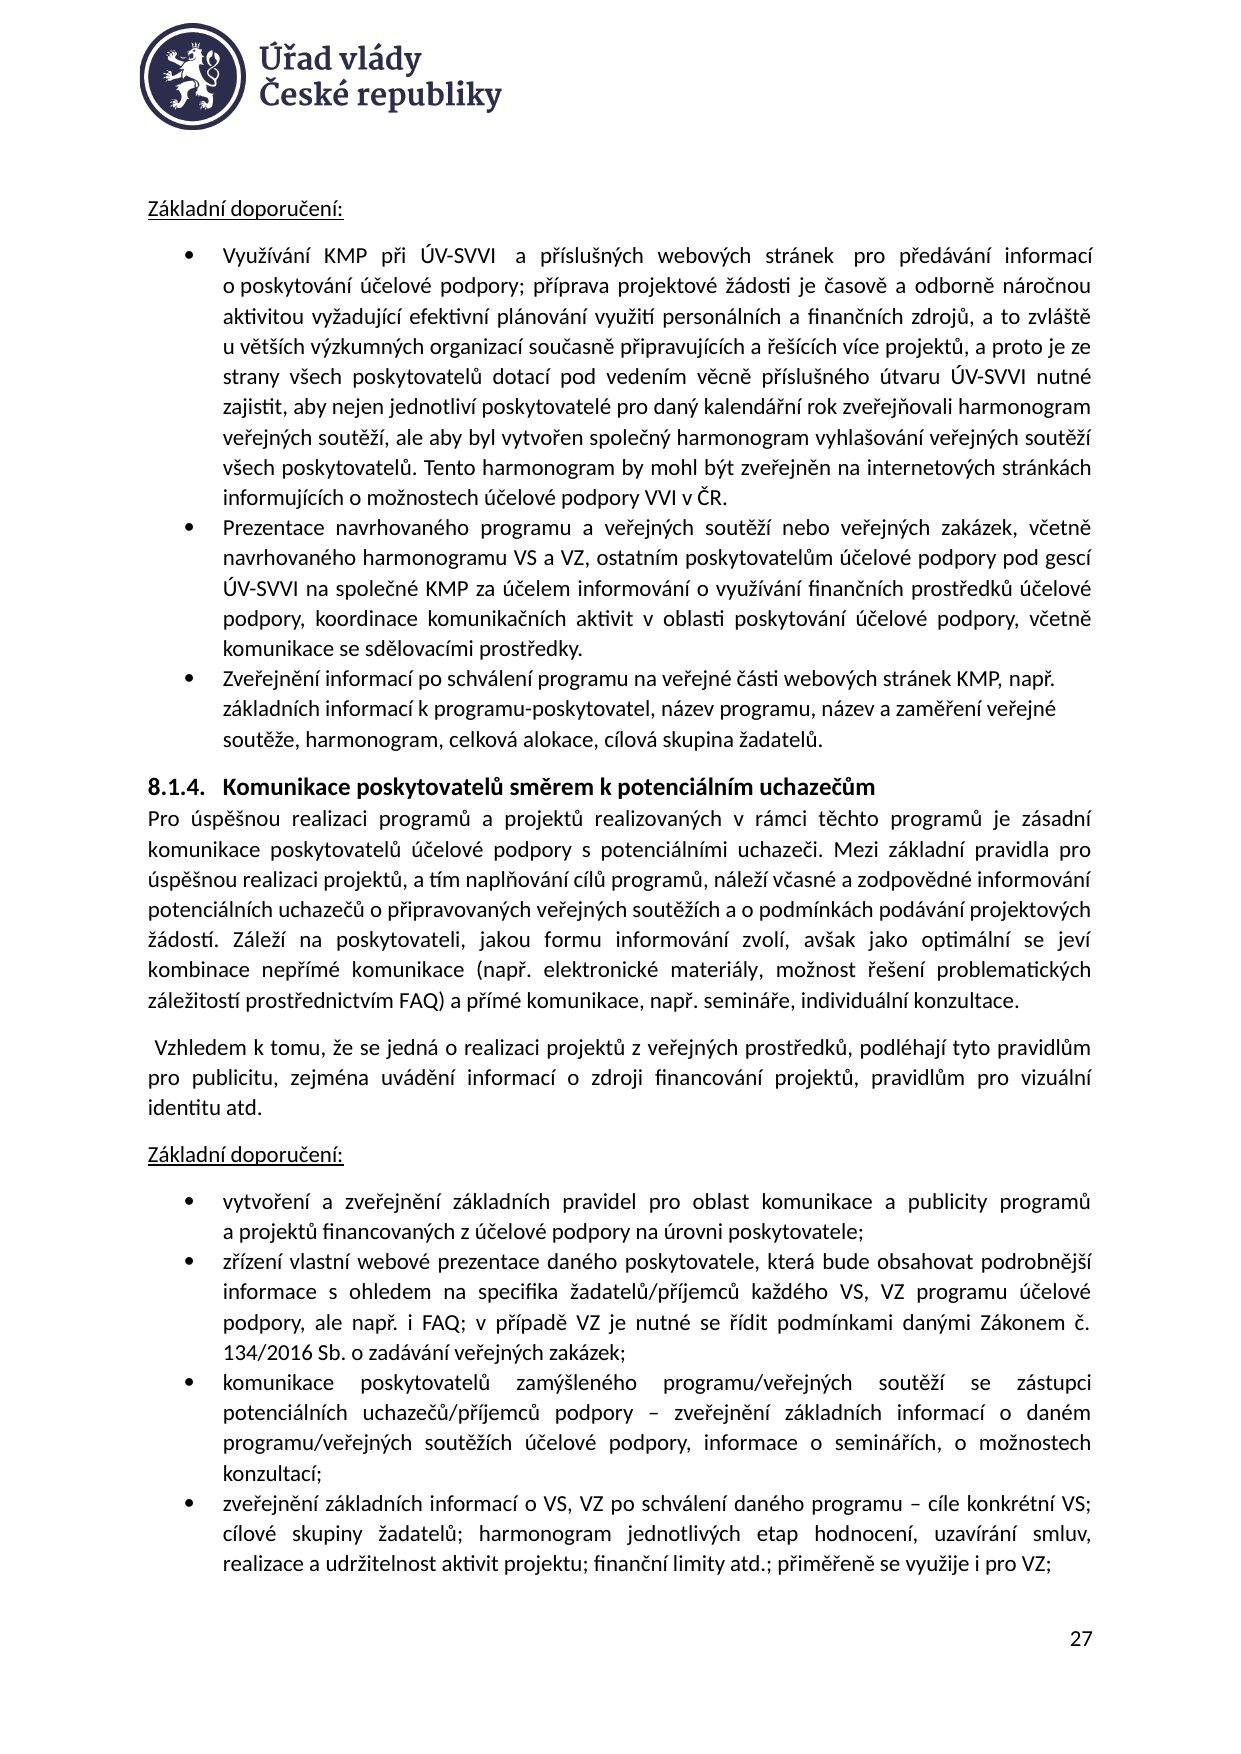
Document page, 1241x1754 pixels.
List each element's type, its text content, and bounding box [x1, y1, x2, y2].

subtitle Komunikace poskytovatelů směrem k potenciálním uchazečům [148, 772, 1093, 802]
list Využívání KMP při ÚV-SVVI a příslušných webových stránek pro předávání informací o poskytování účelové podpory; příprava projektové žádosti je časově a odborně náročnou aktivitou vyžadující efektivní plánování využití personálních a finančních zdrojů, a to zvláště u větších výzkumných organizací současně připravujících a řešících více projektů, a proto je ze strany všech poskytovatelů dotací pod vedením věcně příslušného útvaru ÚV-SVVI nutné zajistit, aby nejen jednotliví poskytovatelé pro daný kalendářní rok zveřejňovali harmonogram veřejných soutěží, ale aby byl vytvořen společný harmonogram vyhlašování veřejných soutěží všech poskytovatelů. Tento harmonogram by mohl být zveřejněn na internetových stránkách informujících o možnostech účelové podpory VVI v ČR. [185, 241, 1093, 511]
text Vzhledem k tomu, že se jedná o realizaci projektů z veřejných prostředků, podléhají tyto pravidlům pro publicitu, zejména uvádění informací o zdroji financování projektů, pravidlům pro vizuální identitu atd. [148, 1033, 1093, 1121]
list Prezentace navrhovaného programu a veřejných soutěží nebo veřejných zakázek, včetně navrhovaného harmonogramu VS a VZ, ostatním poskytovatelům účelové podpory pod gescí ÚV-SVVI na společné KMP za účelem informování o využívání finančních prostředků účelové podpory, koordinace komunikačních aktivit v oblasti poskytování účelové podpory, včetně komunikace se sdělovacími prostředky. [185, 513, 1093, 662]
list Zveřejnění informací po schválení programu na veřejné části webových stránek KMP, např. základních informací k programu-poskytovatel, název programu, název a zaměření veřejné soutěže, harmonogram, celková alokace, cílová skupina žadatelů. [185, 664, 1093, 753]
text Základní doporučení: [148, 1140, 1093, 1168]
list zřízení vlastní webové prezentace daného poskytovatele, která bude obsahovat podrobnější informace s ohledem na specifika žadatelů/příjemců každého VS, VZ programu účelové podpory, ale např. i FAQ; v případě VZ je nutné se řídit podmínkami danými Zákonem č. 134/2016 Sb. o zadávání veřejných zakázek; [185, 1247, 1093, 1366]
picture [139, 23, 502, 130]
list komunikace poskytovatelů zamýšleného programu/veřejných soutěží se zástupci potenciálních uchazečů/příjemců podpory – zveřejnění základních informací o daném programu/veřejných soutěžích účelové podpory, informace o seminářích, o možnostech konzultací; [185, 1368, 1093, 1487]
list zveřejnění základních informací o VS, VZ po schválení daného programu – cíle konkrétní VS; cílové skupiny žadatelů; harmonogram jednotlivých etap hodnocení, uzavírání smluv, realizace a udržitelnost aktivit projektu; finanční limity atd.; přiměřeně se využije i pro VZ; [185, 1489, 1093, 1577]
text Základní doporučení: [148, 194, 1093, 222]
list vytvoření a zveřejnění základních pravidel pro oblast komunikace a publicity programů a projektů financovaných z účelové podpory na úrovni poskytovatele; [185, 1187, 1093, 1245]
text Pro úspěšnou realizaci programů a projektů realizovaných v rámci těchto programů je zásadní komunikace poskytovatelů účelové podpory s potenciálními uchazeči. Mezi základní pravidla pro úspěšnou realizaci projektů, a tím naplňování cílů programů, náleží včasné a zodpovědné informování potenciálních uchazečů o připravovaných veřejných soutěžích a o podmínkách podávání projektových žádostí. Záleží na poskytovateli, jakou formu informování zvolí, avšak jako optimální se jeví kombinace nepřímé komunikace (např. elektronické materiály, možnost řešení problematických záležitostí prostřednictvím FAQ) a přímé komunikace, např. semináře, individuální konzultace. [148, 804, 1093, 1014]
